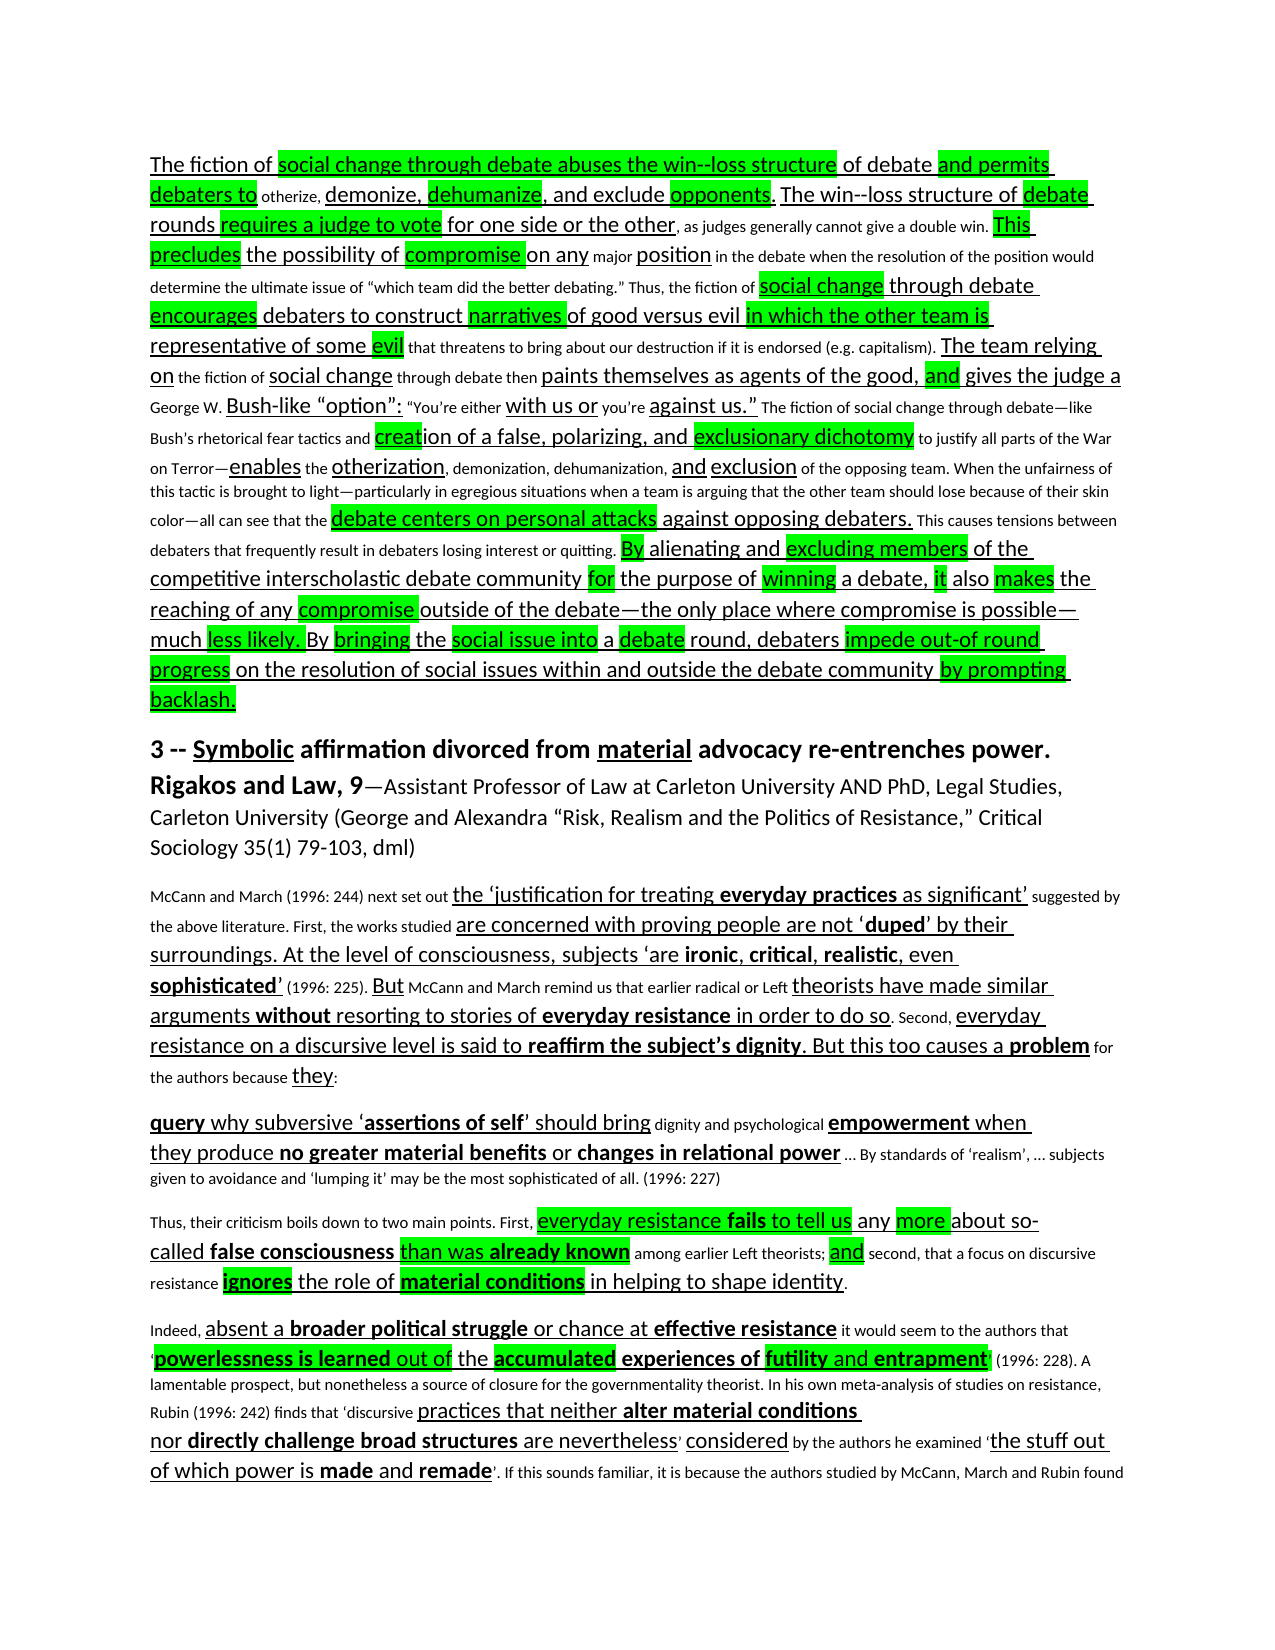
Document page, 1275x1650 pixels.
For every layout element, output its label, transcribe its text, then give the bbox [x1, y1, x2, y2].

text Rigakos and Law, 9—Assistant Professor of Law at Carleton University AND PhD, Legal Studies, Carleton University (George and Alexandra “Risk, Realism and the Politics of Resistance,” Critical Sociology 35(1) 79-103, dml) [150, 768, 1125, 861]
text query why subversive ‘assertions of self’ should bring dignity and psychological empowerment when they produce no greater material benefits or changes in relational power … By standards of ‘realism’, … subjects given to avoidance and ‘lumping it’ may be the most sophisticated of all. (1996: 227) [150, 1108, 1125, 1188]
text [150, 1314, 1125, 1485]
text The fiction of social change through debate abuses the win--loss structure of debate and permits debaters to otherize, demonize, dehumanize, and exclude opponents. The win--loss structure of debate rounds requires a judge to vote for one side or the other, as judges generally cannot give a double win. This precludes the possibility of compromise on any major position in the debate when the resolution of the position would determine the ultimate issue of “which team did the better debating.” Thus, the fiction of social change through debate encourages debaters to construct narratives of good versus evil in which the other team is representative of some evil that threatens to bring about our destruction if it is endorsed (e.g. capitalism). The team relying on the fiction of social change through debate then paints themselves as agents of the good, and gives the judge a George W. Bush-like “option”: “You’re either with us or you’re against us.” The fiction of social change through debate—like Bush’s rhetorical fear tactics and creation of a false, polarizing, and exclusionary dichotomy to justify all parts of the War on Terror—enables the otherization, demonization, dehumanization, and exclusion of the opposing team. When the unfairness of this tactic is brought to light—particularly in egregious situations when a team is arguing that the other team should lose because of their skin color—all can see that the debate centers on personal attacks against opposing debaters. This causes tensions between debaters that frequently result in debaters losing interest or quitting. By alienating and excluding members of the competitive interscholastic debate community for the purpose of winning a debate, it also makes the reaching of any compromise outside of the debate—the only place where compromise is possible—much less likely. By bringing the social issue into a debate round, debaters impede out-of round progress on the resolution of social issues within and outside the debate community by prompting backlash. [150, 150, 1125, 713]
text Thus, their criticism boils down to two main points. First, everyday resistance fails to tell us any more about so-called false consciousness than was already known among earlier Left theorists; and second, that a focus on discursive resistance ignores the role of material conditions in helping to shape identity. [150, 1207, 1125, 1295]
text McCann and March (1996: 244) next set out the ‘justification for treating everyday practices as significant’ suggested by the above literature. First, the works studied are concerned with proving people are not ‘duped’ by their surroundings. At the level of consciousness, subjects ‘are ironic, critical, realistic, even sophisticated’ (1996: 225). But McCann and March remind us that earlier radical or Left theorists have made similar arguments without resorting to stories of everyday resistance in order to do so. Second, everyday resistance on a discursive level is said to reaffirm the subject’s dignity. But this too causes a problem for the authors because they: [150, 880, 1125, 1089]
subtitle 3 -- Symbolic affirmation divorced from material advocacy re-entrenches power. [150, 732, 1125, 765]
